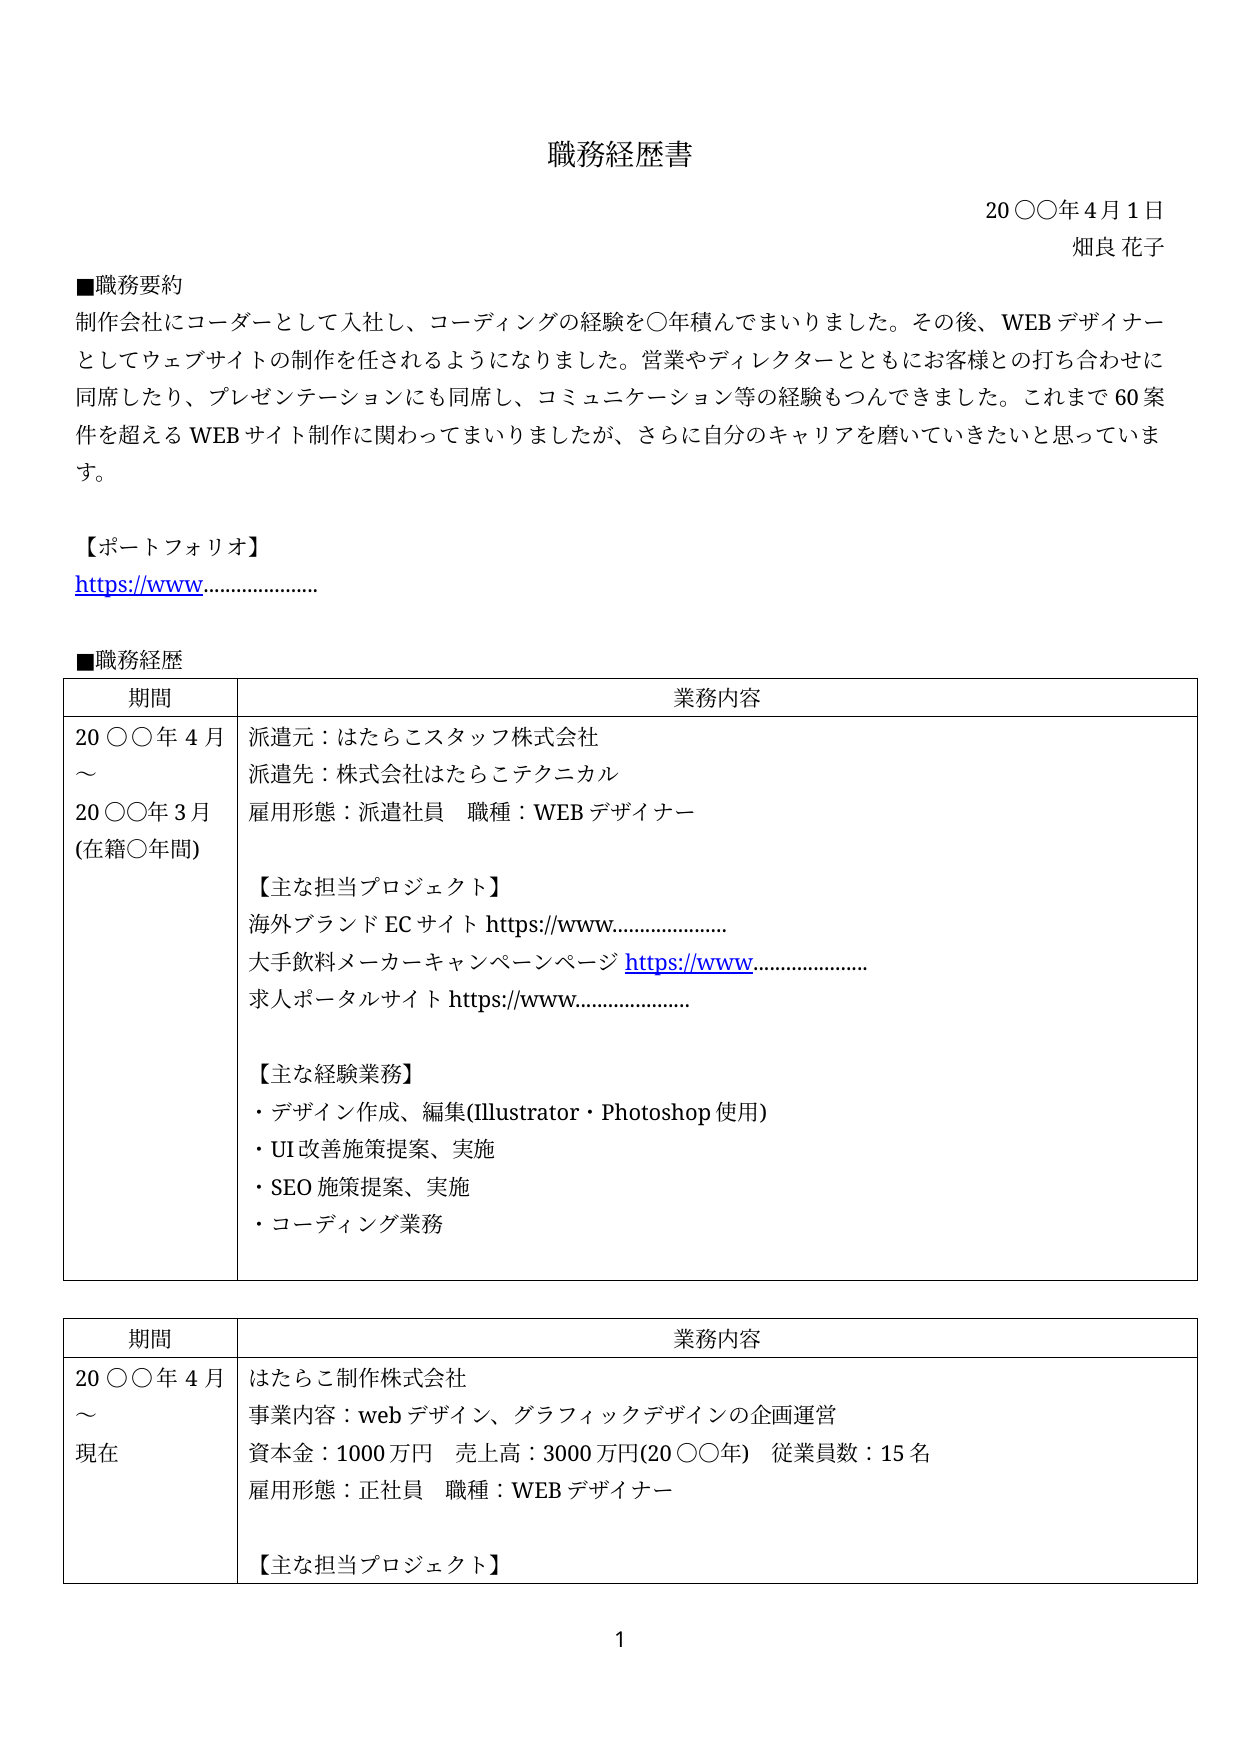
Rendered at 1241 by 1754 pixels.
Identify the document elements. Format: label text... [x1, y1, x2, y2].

text https://www..................... [75, 565, 1165, 603]
table_header 業務内容 [238, 1319, 1197, 1357]
table_cell 20〇〇年4月～ 現在 [64, 1358, 237, 1583]
text ■職務要約 [75, 265, 1165, 303]
text 畑良 花子 [75, 228, 1165, 265]
table_cell 派遣元：はたらこスタッフ株式会社 派遣先：株式会社はたらこテクニカル 雇用形態：派遣社員 職種：WEBデザイナー 【主な担当プロジェクト】 海外ブランドECサイト https://www..................... 大手飲料メーカーキャンペーンページ https://www..................... 求人ポータルサイトhttps://www..................... 【主な経験業務】 ・デザイン作成、編集(Illustrator・Photoshop使用) ・UI改善施策提案、実施 ・SEO施策提案、実施 ・コーディング業務 [238, 717, 1197, 1280]
table_header 期間 [64, 679, 237, 716]
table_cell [238, 1358, 1197, 1583]
text 職務経歴書 [75, 115, 1165, 190]
table_header 期間 [64, 1319, 237, 1357]
table_cell 20〇〇年4月～ 20〇〇年3月 (在籍○年間) [64, 717, 237, 1280]
text 制作会社にコーダーとして入社し、コーディングの経験を〇年積んでまいりました。その後、WEBデザイナーとしてウェブサイトの制作を任されるようになりました。営業やディレクターとともにお客様との打ち合わせに同席したり、プレゼンテーションにも同席し、コミュニケーション等の経験もつんできました。これまで60案件を超えるWEBサイト制作に関わってまいりましたが、さらに自分のキャリアを磨いていきたいと思っています。 [75, 303, 1165, 490]
text 20〇〇年4月1日 [75, 190, 1165, 228]
text ■職務経歴 [75, 640, 1165, 678]
text 【ポートフォリオ】 [75, 528, 1165, 565]
table_header 業務内容 [238, 679, 1197, 716]
